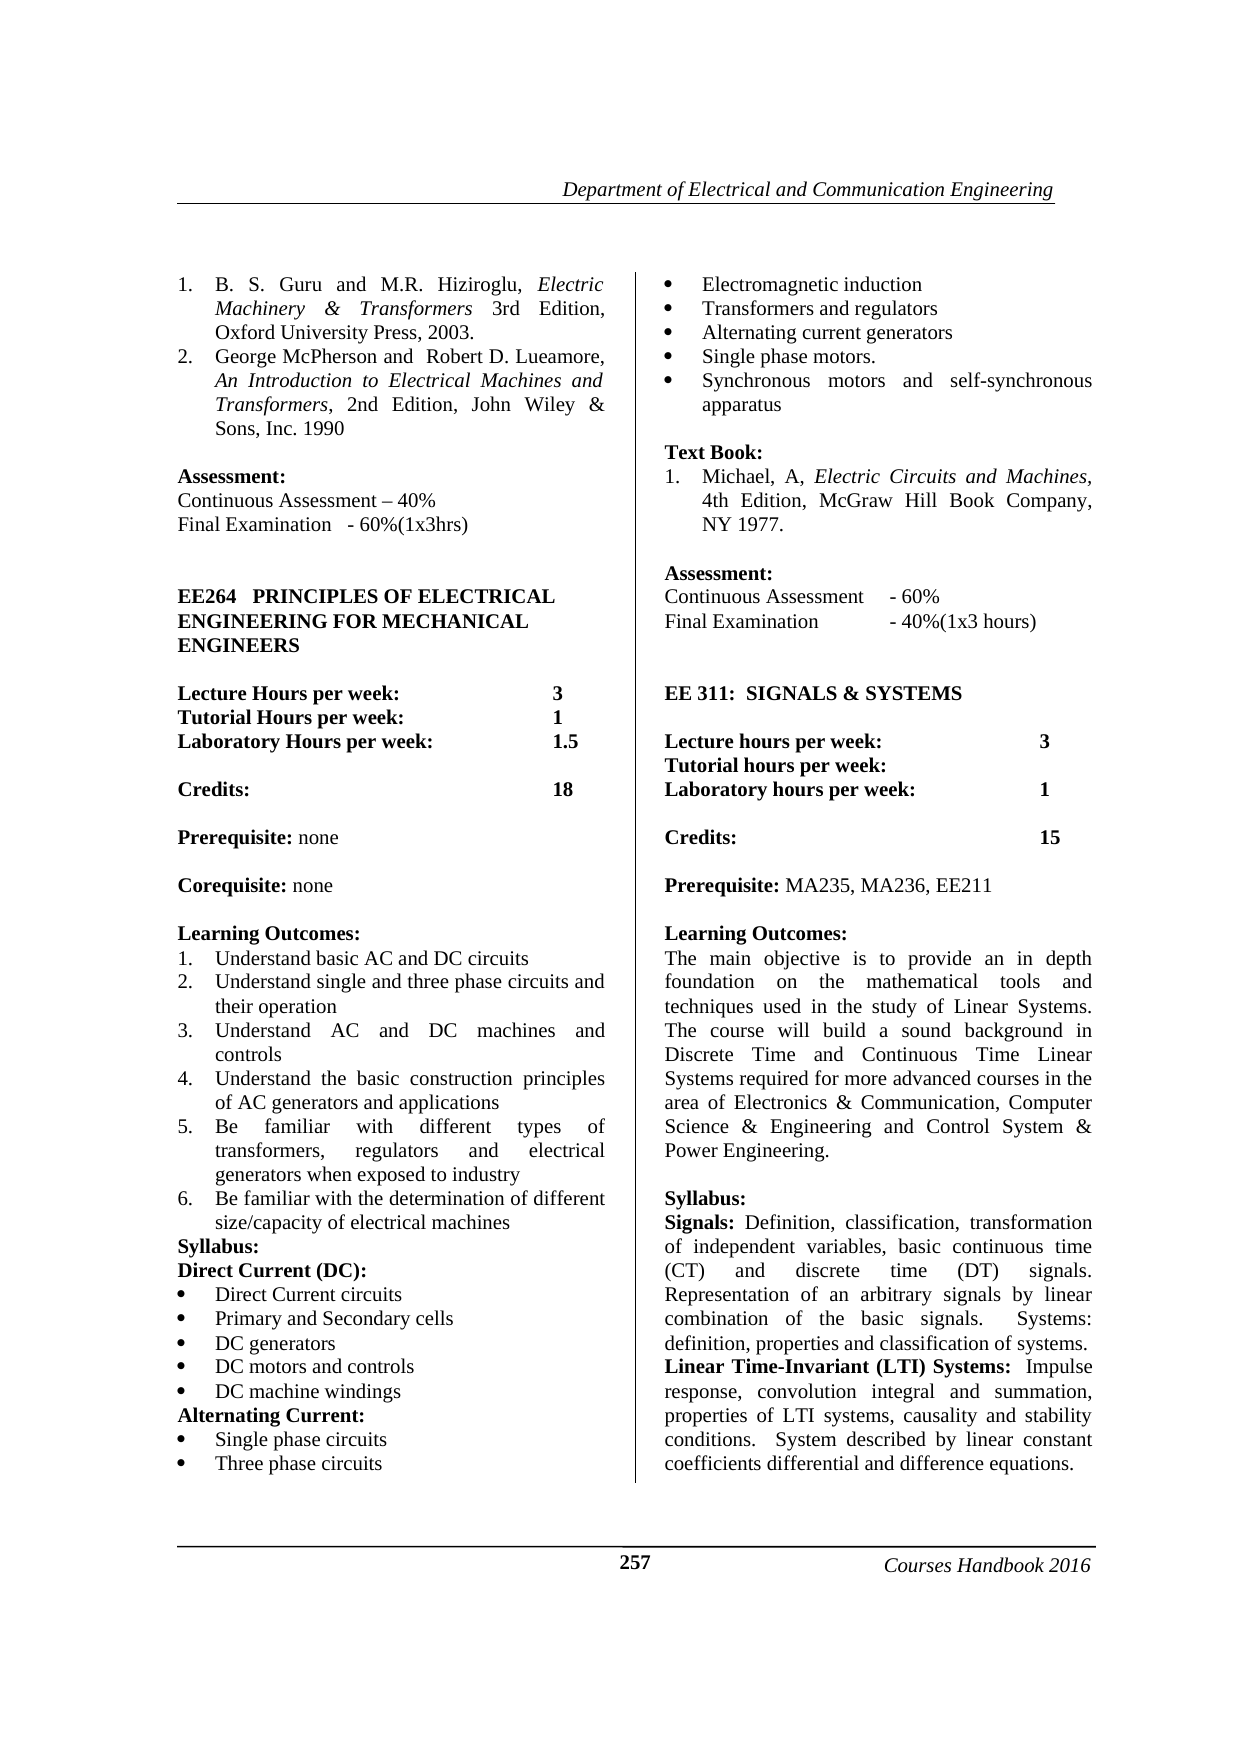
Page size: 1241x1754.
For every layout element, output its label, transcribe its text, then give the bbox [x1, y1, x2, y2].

list B. S. Guru and M.R. Hiziroglu, Electric Machinery & Transformers 3rd Edition, Oxford University Press, 2003. [177, 272, 605, 344]
list DC motors and controls [177, 1354, 605, 1378]
text Lecture Hours per week: 3 [177, 681, 605, 705]
text Laboratory Hours per week: 1.5 [177, 729, 605, 753]
text Credits: 15 [664, 825, 1092, 849]
list Single phase circuits [177, 1427, 605, 1451]
text EE 311: SIGNALS & SYSTEMS [664, 681, 1092, 705]
list Understand basic AC and DC circuits [177, 945, 605, 969]
text The main objective is to provide an in depth foundation on the mathematical tools and techniques used in the study of Linear Systems. The course will build a sound background in Discrete Time and Continuous Time Linear Systems required for more advanced courses in the area of Electronics & Communication, Computer Science & Engineering and Control System & Power Engineering. [664, 945, 1092, 1162]
list Electromagnetic induction [664, 272, 1092, 296]
text Lecture hours per week: 3 [664, 729, 1092, 753]
text Learning Outcomes: [664, 921, 1092, 945]
text Credits: 18 [177, 777, 605, 801]
list DC machine windings [177, 1378, 605, 1403]
text Assessment: [177, 464, 605, 488]
list Synchronous motors and self-synchronous apparatus [664, 368, 1092, 416]
text Signals: Definition, classification, transformation of independent variables, basic continuous time (CT) and discrete time (DT) signals. Representation of an arbitrary signals by linear combination of the basic signals. Systems: definition, properties and classification of systems. [664, 1210, 1092, 1354]
text Tutorial hours per week: [664, 753, 1092, 777]
list Understand single and three phase circuits and their operation [177, 969, 605, 1018]
list Be familiar with different types of transformers, regulators and electrical generators when exposed to industry [177, 1114, 605, 1186]
text Prerequisite: none [177, 825, 605, 849]
list Primary and Secondary cells [177, 1306, 605, 1330]
list Transformers and regulators [664, 296, 1092, 320]
list Three phase circuits [177, 1451, 605, 1475]
text EE264 PRINCIPLES OF ELECTRICAL ENGINEERING FOR MECHANICAL ENGINEERS [177, 584, 605, 657]
list George McPherson and Robert D. Lueamore, An Introduction to Electrical Machines and Transformers, 2nd Edition, John Wiley & Sons, Inc. 1990 [177, 344, 605, 440]
text Text Book: [664, 440, 1092, 464]
text Direct Current (DC): [177, 1258, 605, 1282]
text Assessment: [664, 560, 1092, 584]
text Continuous Assessment - 60% [664, 584, 1092, 608]
text Alternating Current: [177, 1403, 605, 1427]
list Alternating current generators [664, 320, 1092, 344]
list Understand the basic construction principles of AC generators and applications [177, 1066, 605, 1114]
list Single phase motors. [664, 344, 1092, 368]
text Prerequisite: MA235, MA236, EE211 [664, 873, 1092, 897]
text Linear Time-Invariant (LTI) Systems: Impulse response, convolution integral and summation, properties of LTI systems, causality and stability conditions. System described by linear constant coefficients differential and difference equations. [664, 1354, 1092, 1475]
list Michael, A, Electric Circuits and Machines, 4th Edition, McGraw Hill Book Company, NY 1977. [664, 464, 1092, 536]
text Final Examination - 60%(1x3hrs) [177, 512, 605, 536]
text Continuous Assessment – 40% [177, 488, 605, 512]
list Direct Current circuits [177, 1282, 605, 1306]
list Understand AC and DC machines and controls [177, 1018, 605, 1066]
text Learning Outcomes: [177, 921, 605, 945]
text Laboratory hours per week: 1 [664, 777, 1092, 801]
text Final Examination - 40%(1x3 hours) [664, 608, 1092, 633]
text Syllabus: [177, 1234, 605, 1258]
text Corequisite: none [177, 873, 605, 897]
list DC generators [177, 1330, 605, 1354]
list Be familiar with the determination of different size/capacity of electrical machines [177, 1186, 605, 1234]
text Syllabus: [664, 1186, 1092, 1210]
text Tutorial Hours per week: 1 [177, 705, 605, 729]
